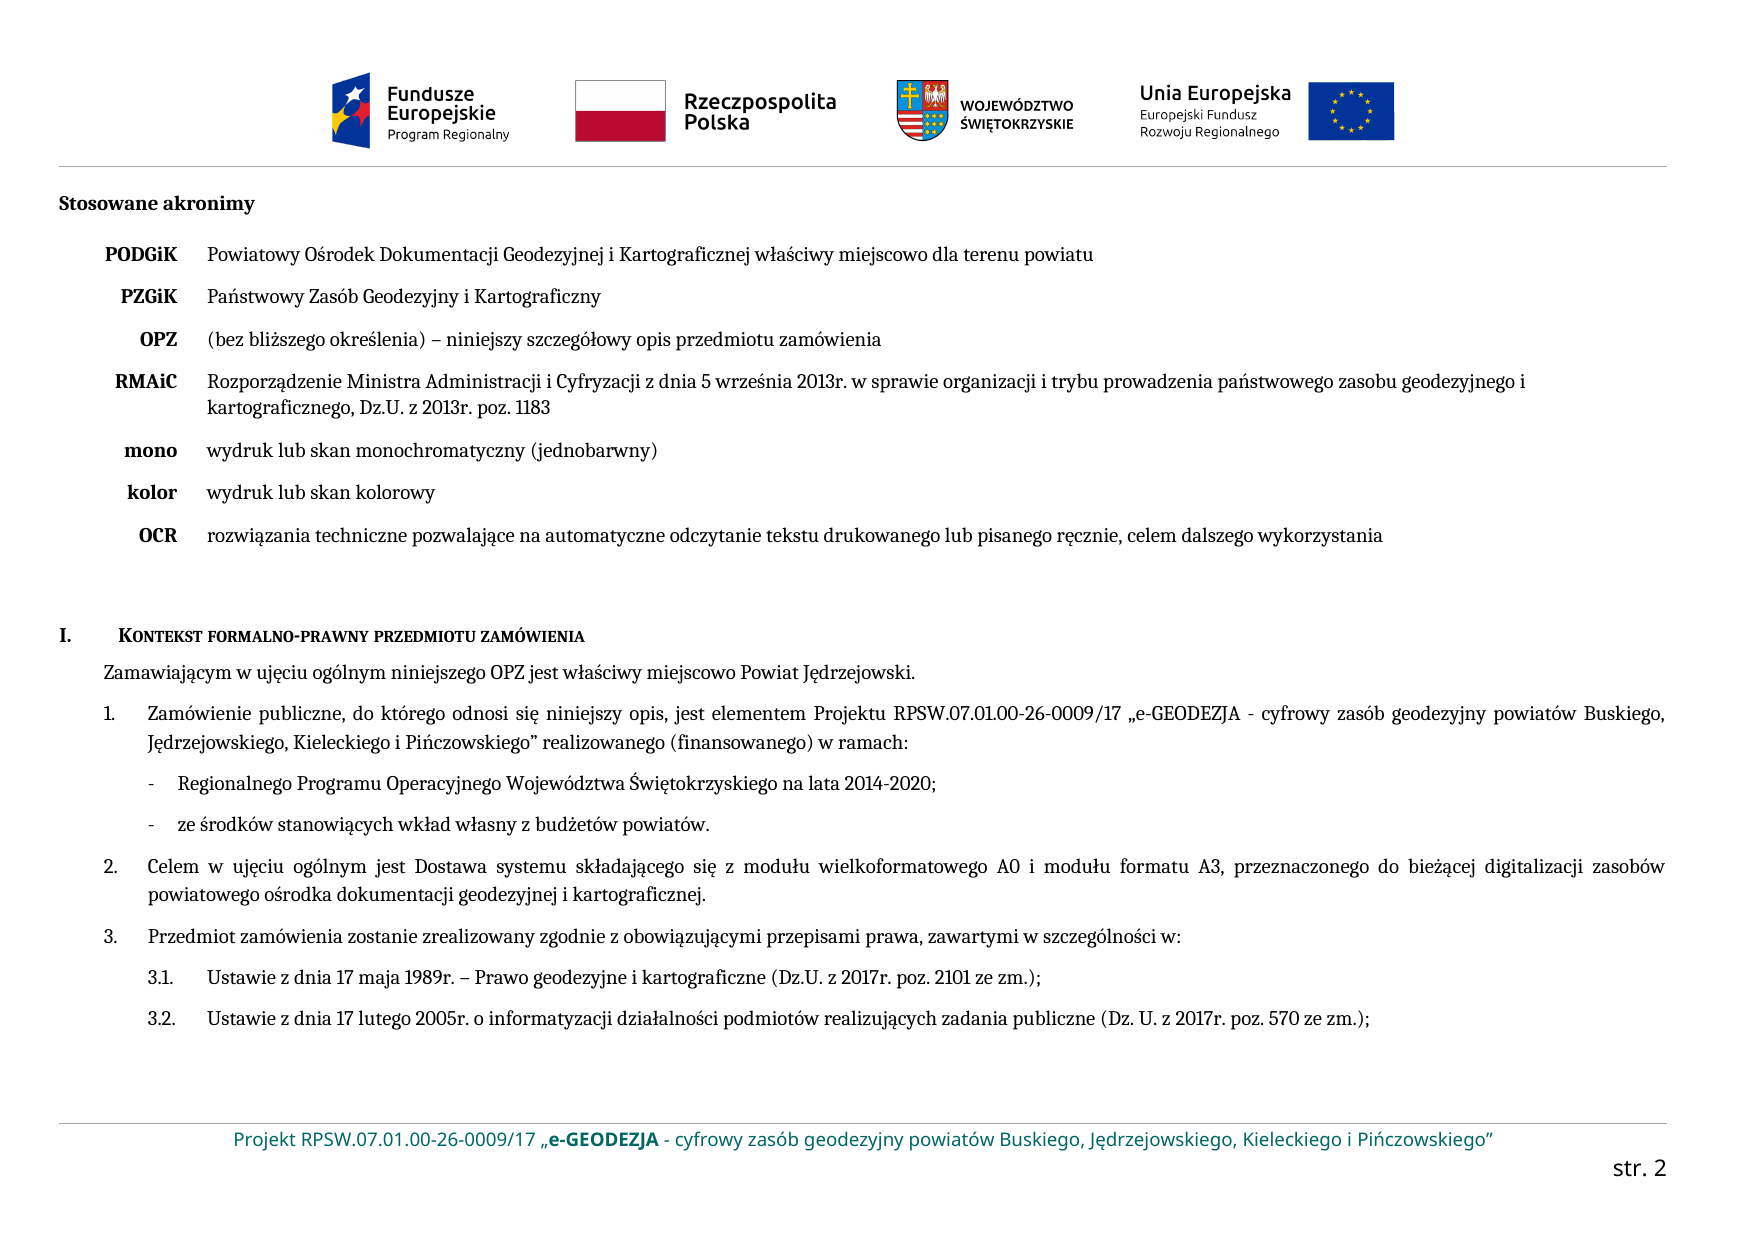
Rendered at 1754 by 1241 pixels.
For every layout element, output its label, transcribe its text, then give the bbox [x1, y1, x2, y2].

text kolor wydruk lub skan kolorowy [59, 481, 1667, 505]
text PODGiK Powiatowy Ośrodek Dokumentacji Geodezyjnej i Kartograficznej właściwy miejscowo dla terenu powiatu [59, 242, 1667, 266]
text RMAiC Rozporządzenie Ministra Administracji i Cyfryzacji z dnia 5 września 2013r. w sprawie organizacji i trybu prowadzenia państwowego zasobu geodezyjnego i kartograficznego, Dz.U. z 2013r. poz. 1183 [59, 370, 1667, 420]
list Celem w ujęciu ogólnym jest Dostawa systemu składającego się z modułu wielkoformatowego A0 i modułu formatu A3, przeznaczonego do bieżącej digitalizacji zasobów powiatowego ośrodka dokumentacji geodezyjnej i kartograficznej. [103, 854, 1667, 907]
text PZGiK Państwowy Zasób Geodezyjny i Kartograficzny [59, 285, 1667, 309]
list Ustawie z dnia 17 maja 1989r. – Prawo geodezyjne i kartograficzne (Dz.U. z 2017r. poz. 2101 ze zm.); [148, 966, 1667, 989]
list Ustawie z dnia 17 lutego 2005r. o informatyzacji działalności podmiotów realizujących zadania publiczne (Dz. U. z 2017r. poz. 570 ze zm.); [148, 1007, 1667, 1031]
list - Regionalnego Programu Operacyjnego Województwa Świętokrzyskiego na lata 2014-2020; [148, 772, 1667, 796]
list Zamówienie publiczne, do którego odnosi się niniejszy opis, jest elementem Projektu RPSW.07.01.00-26-0009/17 „e-GEODEZJA - cyfrowy zasób geodezyjny powiatów Buskiego, Jędrzejowskiego, Kieleckiego i Pińczowskiego” realizowanego (finansowanego) w ramach: [103, 702, 1667, 754]
list - ze środków stanowiących wkład własny z budżetów powiatów. [148, 813, 1667, 837]
subtitle Kontekst formalno-prawny przedmiotu zamówienia [59, 624, 1667, 648]
text OPZ (bez bliższego określenia) – niniejszy szczegółowy opis przedmiotu zamówienia [59, 327, 1667, 351]
list Przedmiot zamówienia zostanie zrealizowany zgodnie z obowiązującymi przepisami prawa, zawartymi w szczególności w: [103, 924, 1667, 948]
text OCR rozwiązania techniczne pozwalające na automatyczne odczytanie tekstu drukowanego lub pisanego ręcznie, celem dalszego wykorzystania [59, 523, 1667, 547]
text mono wydruk lub skan monochromatyczny (jednobarwny) [59, 438, 1667, 462]
list Zamawiającym w ujęciu ogólnym niniejszego OPZ jest właściwy miejscowo Powiat Jędrzejowski. [103, 661, 1667, 684]
picture [316, 59, 1409, 164]
subtitle Stosowane akronimy [59, 192, 1667, 216]
